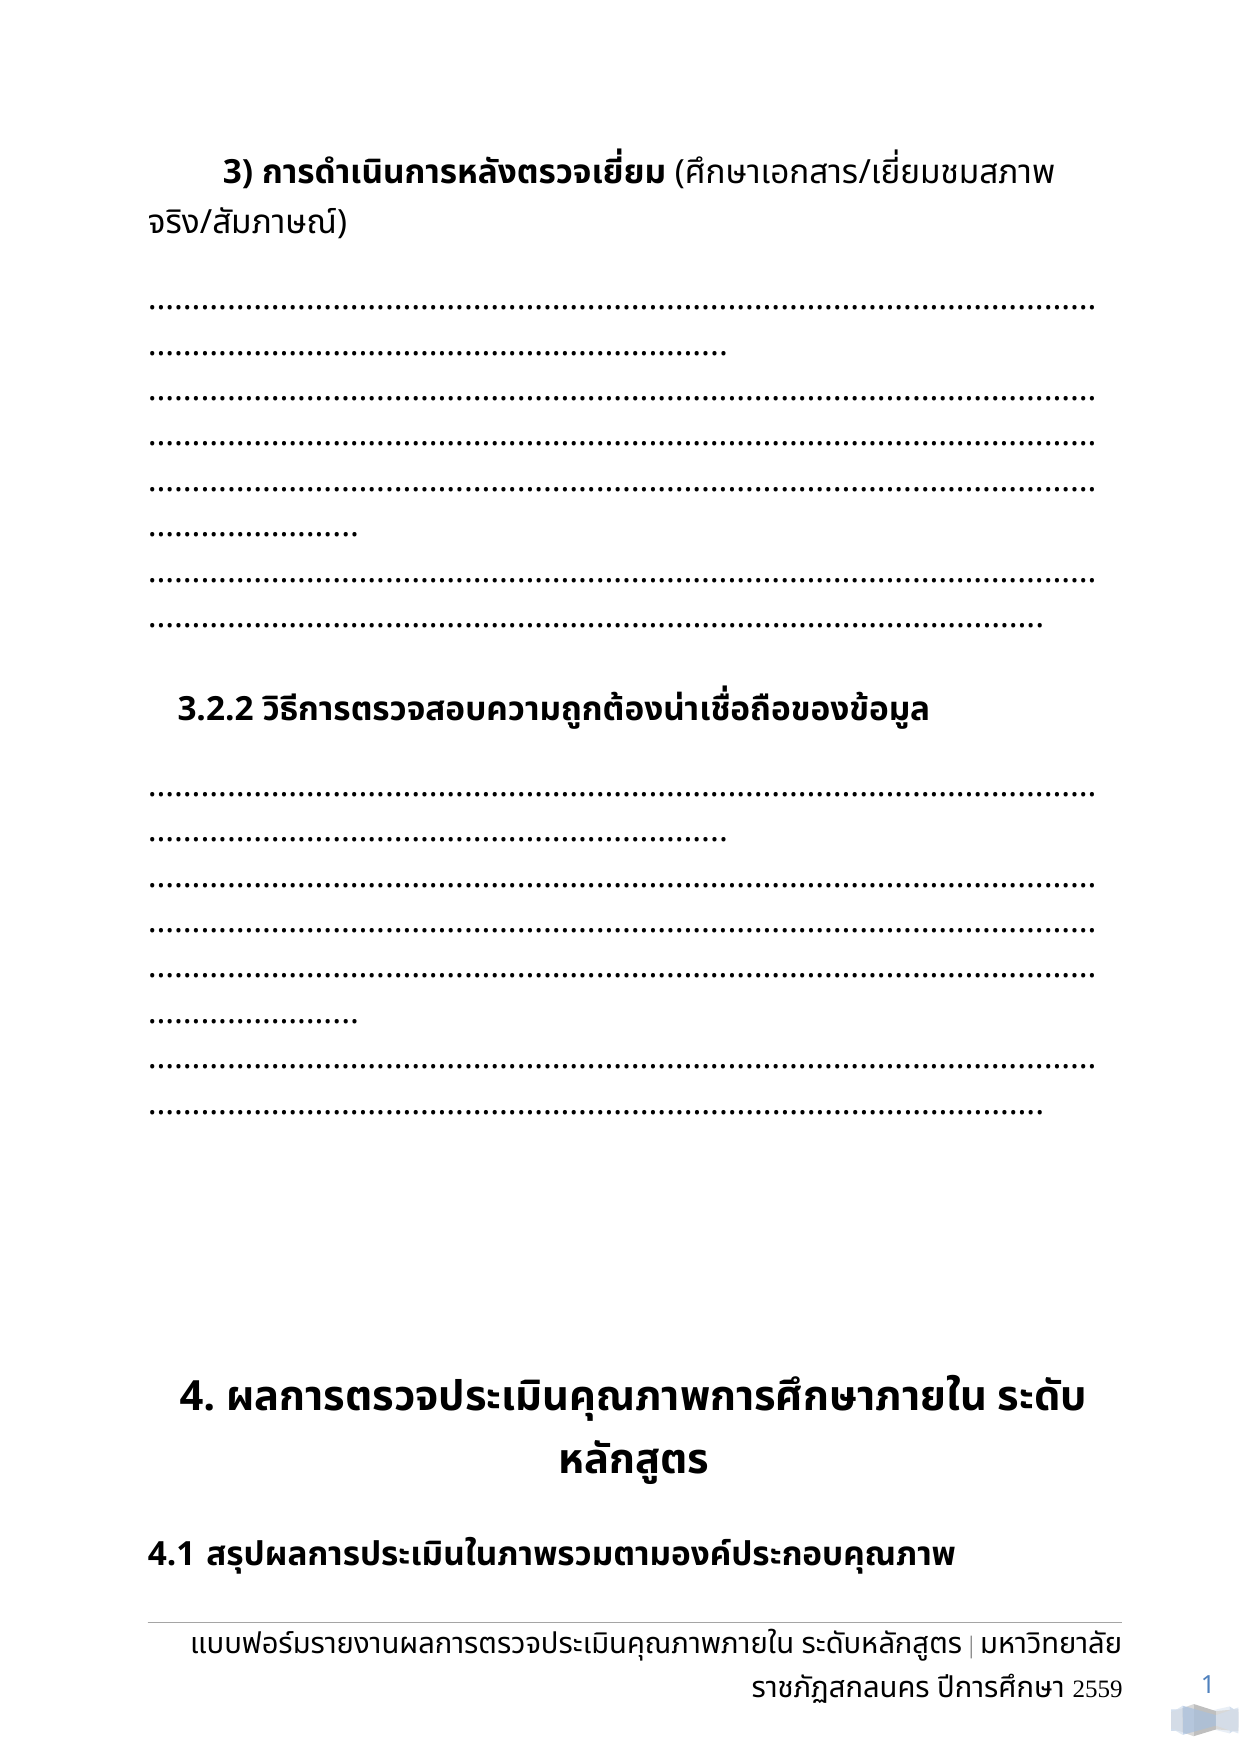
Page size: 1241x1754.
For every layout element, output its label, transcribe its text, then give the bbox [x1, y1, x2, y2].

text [148, 274, 1122, 637]
text 4. ผลการตรวจประเมินคุณภาพการศึกษาภายใน ระดับหลักสูตร [148, 1366, 1119, 1492]
text 3.2.2 วิธีการตรวจสอบความถูกต้องน่าเชื่อถือของข้อมูล [148, 685, 1122, 736]
text 4.1 สรุปผลการประเมินในภาพรวมตามองค์ประกอบคุณภาพ [148, 1529, 1122, 1580]
text 3) การดำเนินการหลังตรวจเยี่ยม (ศึกษาเอกสาร/เยี่ยมชมสภาพจริง/สัมภาษณ์) [148, 148, 1122, 249]
